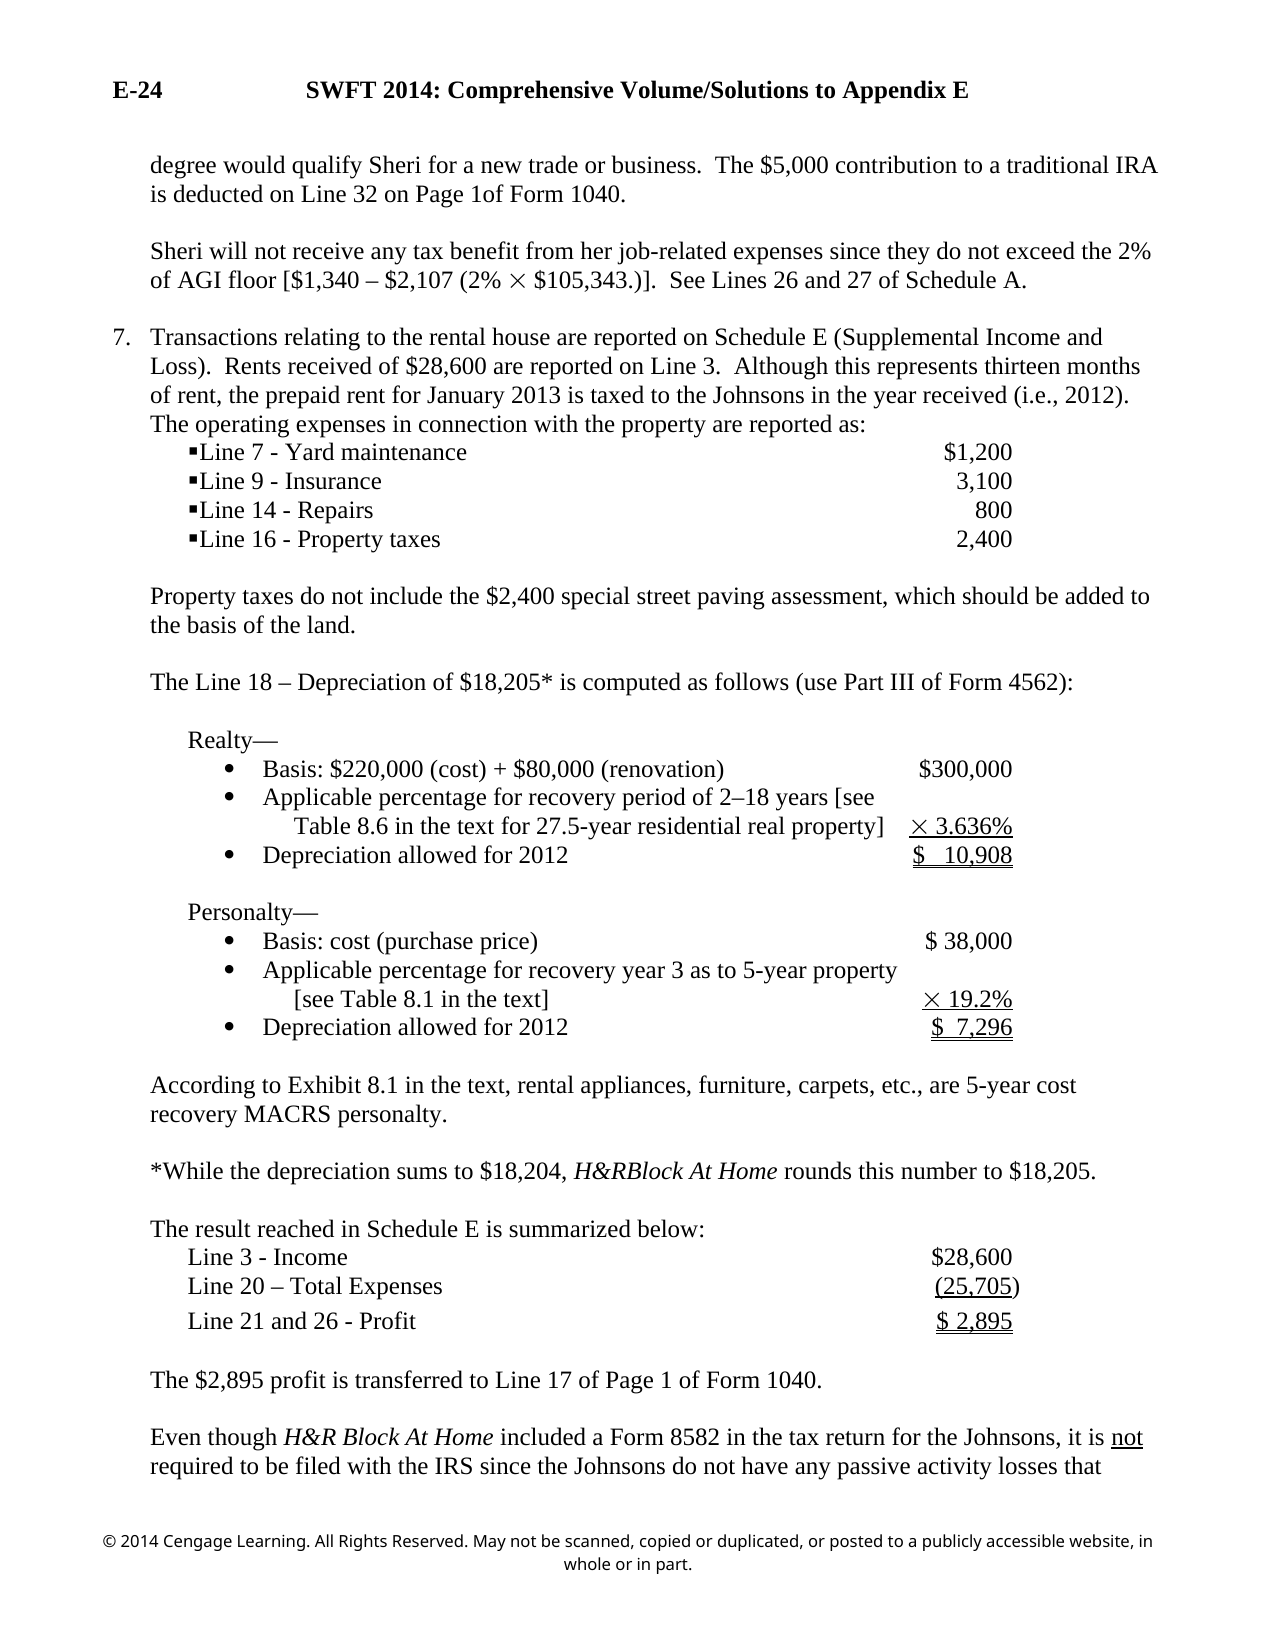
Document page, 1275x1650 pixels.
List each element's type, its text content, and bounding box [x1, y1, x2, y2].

text According to Exhibit 8.1 in the text, rental appliances, furniture, carpets, etc., are 5-year cost recovery MACRS personalty. [150, 1070, 1162, 1127]
list Line 7 - Yard maintenance $1,200 [187, 437, 1162, 466]
text *While the depreciation sums to $18,204, H&RBlock At Home rounds this number to $18,205. [150, 1156, 1162, 1185]
list Basis: cost (purchase price) $ 38,000 [225, 926, 1162, 955]
text The result reached in Schedule E is summarized below: [150, 1214, 1162, 1242]
text The Line 18 – Depreciation of $18,205* is computed as follows (use Part III of Form 4562): [150, 667, 1162, 696]
list Basis: $220,000 (cost) + $80,000 (renovation) $300,000 [225, 754, 1162, 782]
list Applicable percentage for recovery period of 2–18 years [see Table 8.6 in the text for 27.5-year residential real property] 3.636% [225, 782, 1162, 840]
list Transactions relating to the rental house are reported on Schedule E (Supplemental Income and Loss). Rents received of $28,600 are reported on Line 3. Although this represents thirteen months of rent, the prepaid rent for January 2013 is taxed to the Johnsons in the year received (i.e., 2012). The operating expenses in connection with the property are reported as: [112, 322, 1162, 437]
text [150, 1422, 1162, 1480]
text Line 21 and 26 - Profit $ 2,895 [187, 1300, 1162, 1336]
text Line 3 - Income $28,600 [187, 1242, 1162, 1271]
list Line 16 - Property taxes 2,400 [187, 524, 1162, 552]
text Realty— [187, 725, 1162, 754]
list Depreciation allowed for 2012 $ 10,908 [225, 840, 1162, 869]
list Line 9 - Insurance 3,100 [187, 466, 1162, 495]
text Personalty— [187, 897, 1162, 926]
text Sheri will not receive any tax benefit from her job-related expenses since they do not exceed the 2% of AGI floor [$1,340 – $2,107 (2% $105,343.)]. See Lines 26 and 27 of Schedule A. [150, 236, 1162, 294]
text Property taxes do not include the $2,400 special street paving assessment, which should be added to the basis of the land. [150, 581, 1162, 639]
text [150, 150, 1162, 207]
text Line 20 – Total Expenses (25,705) [187, 1271, 1162, 1300]
list Applicable percentage for recovery year 3 as to 5-year property [see Table 8.1 in the text] 19.2% [225, 955, 1162, 1012]
list Depreciation allowed for 2012 $ 7,296 [225, 1012, 1162, 1041]
list Line 14 - Repairs 800 [187, 495, 1162, 524]
text The $2,895 profit is transferred to Line 17 of Page 1 of Form 1040. [150, 1365, 1162, 1393]
